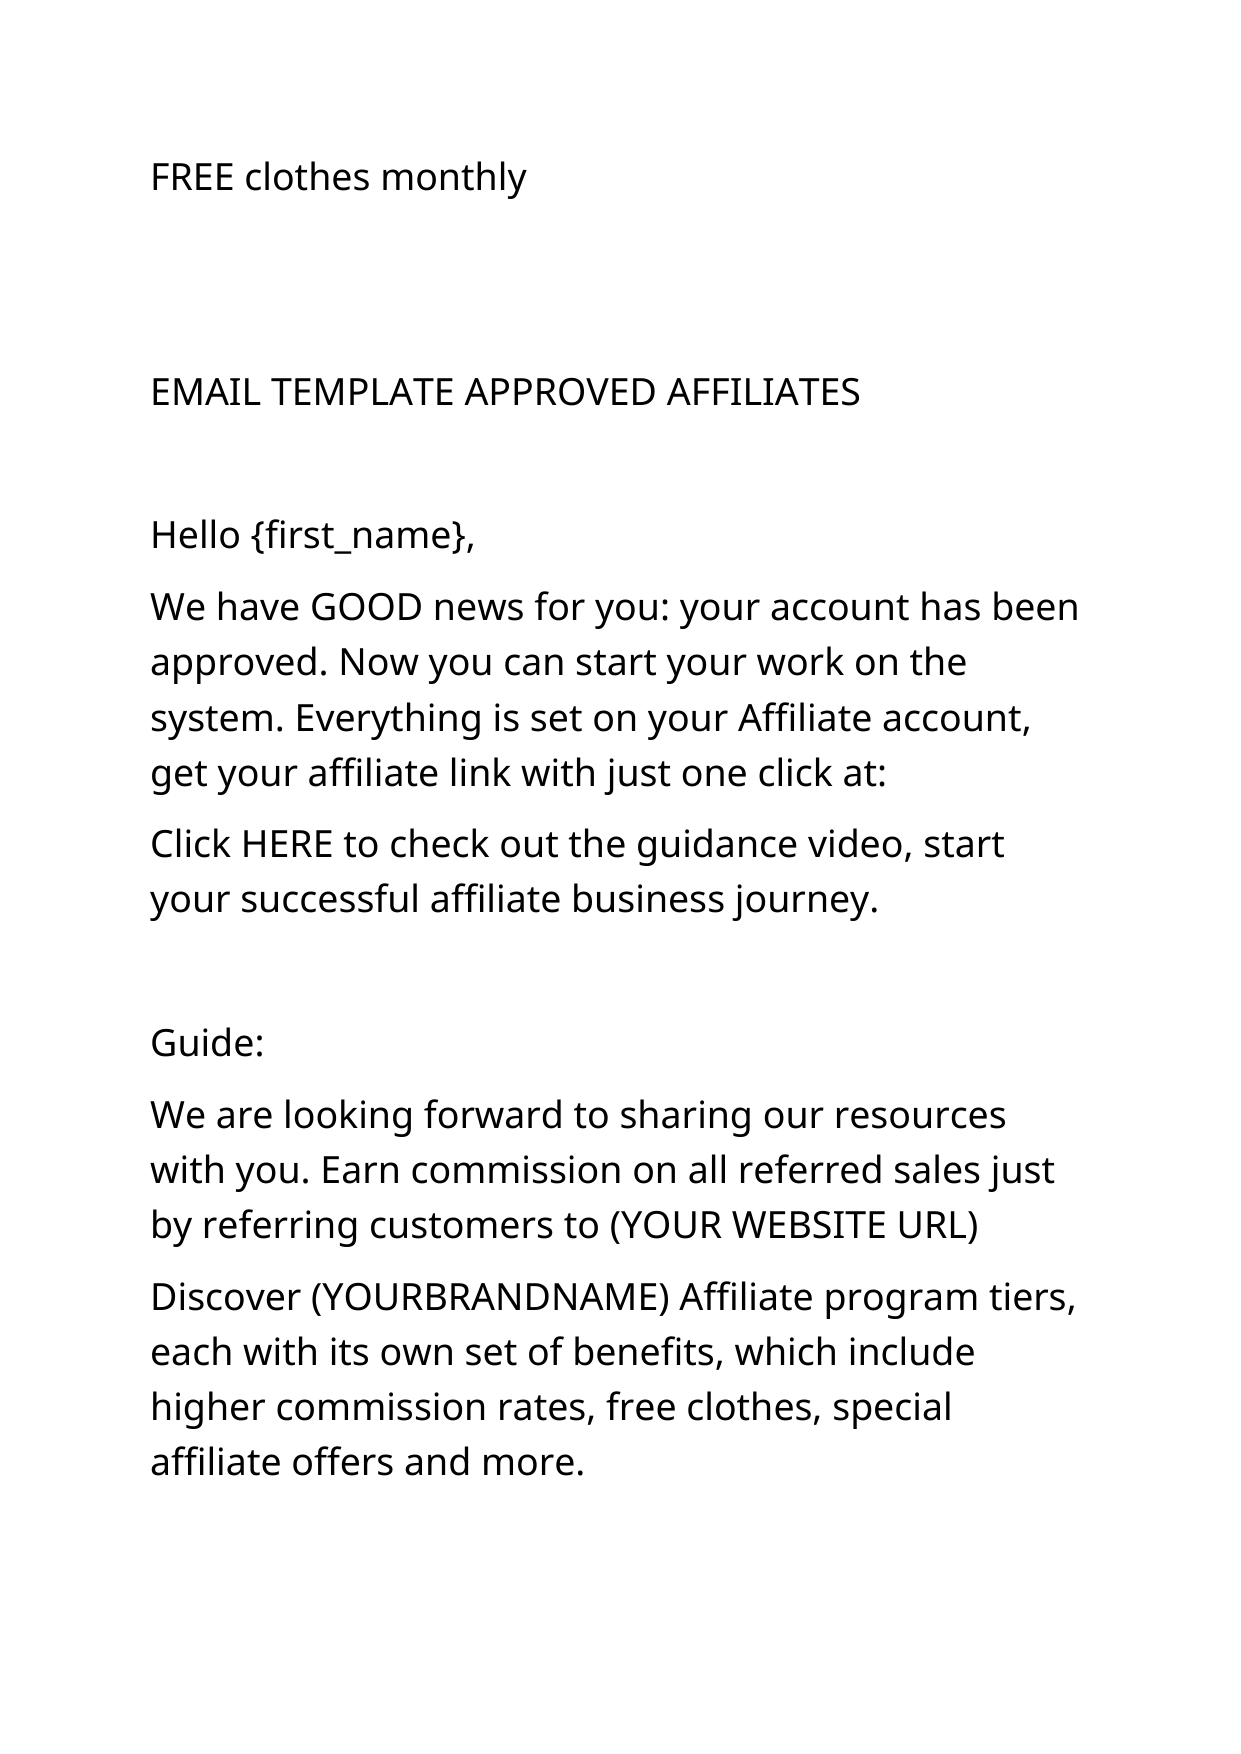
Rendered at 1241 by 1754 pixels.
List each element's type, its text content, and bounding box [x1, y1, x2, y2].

text We have GOOD news for you: your account has been approved. Now you can start your work on the system. Everything is set on your Affiliate account, get your affiliate link with just one click at: [150, 581, 1090, 797]
text We are looking forward to sharing our resources with you. Earn commission on all referred sales just by referring customers to (YOUR WEBSITE URL) [150, 1088, 1090, 1249]
text Hello {first_name}, [150, 509, 1090, 560]
text Discover (YOURBRANDNAME) Affiliate program tiers, each with its own set of benefits, which include higher commission rates, free clothes, special affiliate offers and more. [150, 1270, 1090, 1486]
text Click HERE to check out the guidance video, start your successful affiliate business journey. [150, 818, 1090, 924]
text Guide: [150, 1016, 1090, 1067]
text EMAIL TEMPLATE APPROVED AFFILIATES [150, 365, 1090, 416]
text FREE clothes monthly [150, 150, 1090, 201]
